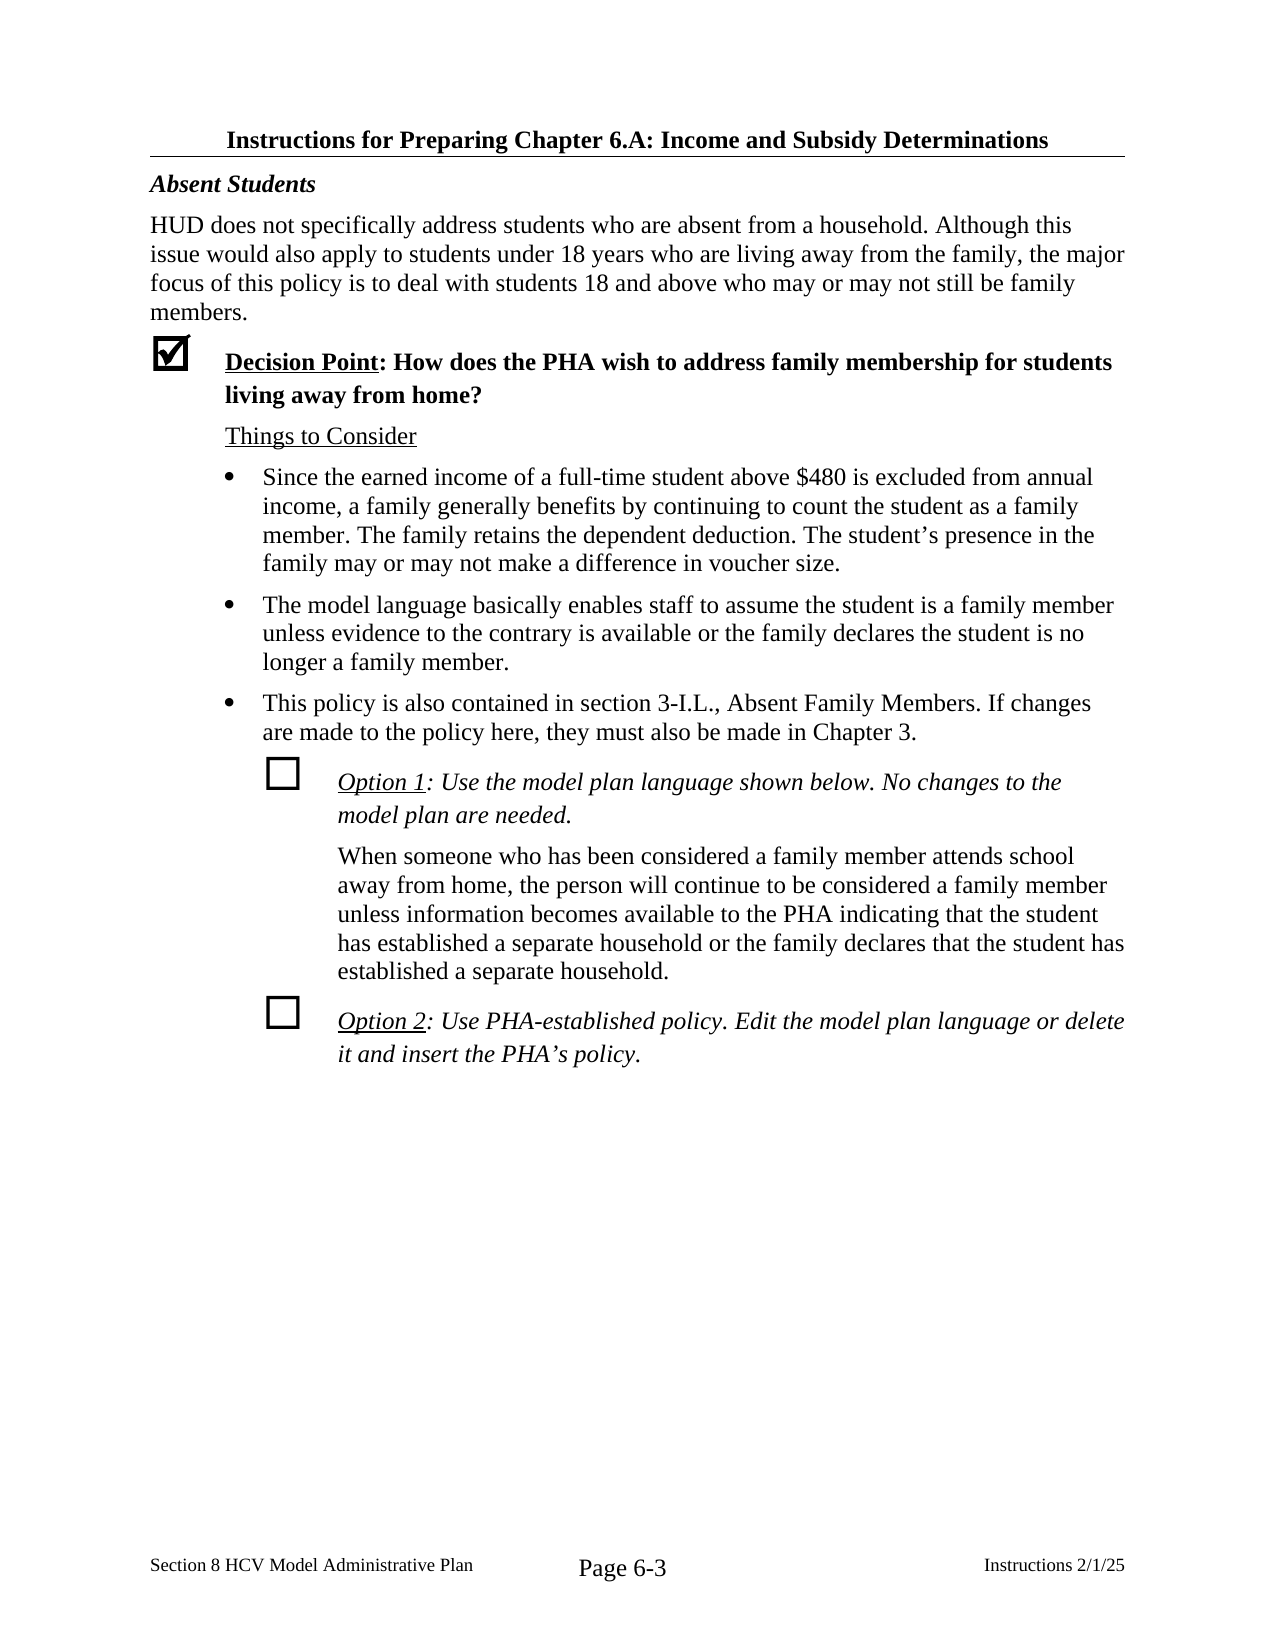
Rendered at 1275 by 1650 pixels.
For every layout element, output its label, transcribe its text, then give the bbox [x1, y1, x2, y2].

text Decision Point: How does the PHA wish to address family membership for students living away from home? [150, 338, 1125, 408]
list The model language basically enables staff to assume the student is a family member unless evidence to the contrary is available or the family declares the student is no longer a family member. [225, 590, 1125, 676]
list This policy is also contained in section 3-I.L., Absent Family Members. If changes are made to the policy here, they must also be made in Chapter 3. [225, 688, 1125, 746]
text Things to Consider [225, 421, 1125, 450]
list Since the earned income of a full-time student above $480 is excluded from annual income, a family generally benefits by continuing to count the student as a family member. The family retains the dependent deduction. The student’s presence in the family may or may not make a difference in voucher size. [225, 462, 1125, 577]
text Absent Students [150, 169, 1125, 198]
text Option 2: Use PHA-established policy. Edit the model plan language or delete it and insert the PHA’s policy. [262, 998, 1125, 1068]
text When someone who has been considered a family member attends school away from home, the person will continue to be considered a family member unless information becomes available to the PHA indicating that the student has established a separate household or the family declares that the student has established a separate household. [337, 841, 1125, 985]
text HUD does not specifically address students who are absent from a household. Although this issue would also apply to students under 18 years who are living away from the family, the major focus of this policy is to deal with students 18 and above who may or may not still be family members. [150, 211, 1125, 326]
text Option 1: Use the model plan language shown below. No changes to the model plan are needed. [262, 758, 1125, 829]
